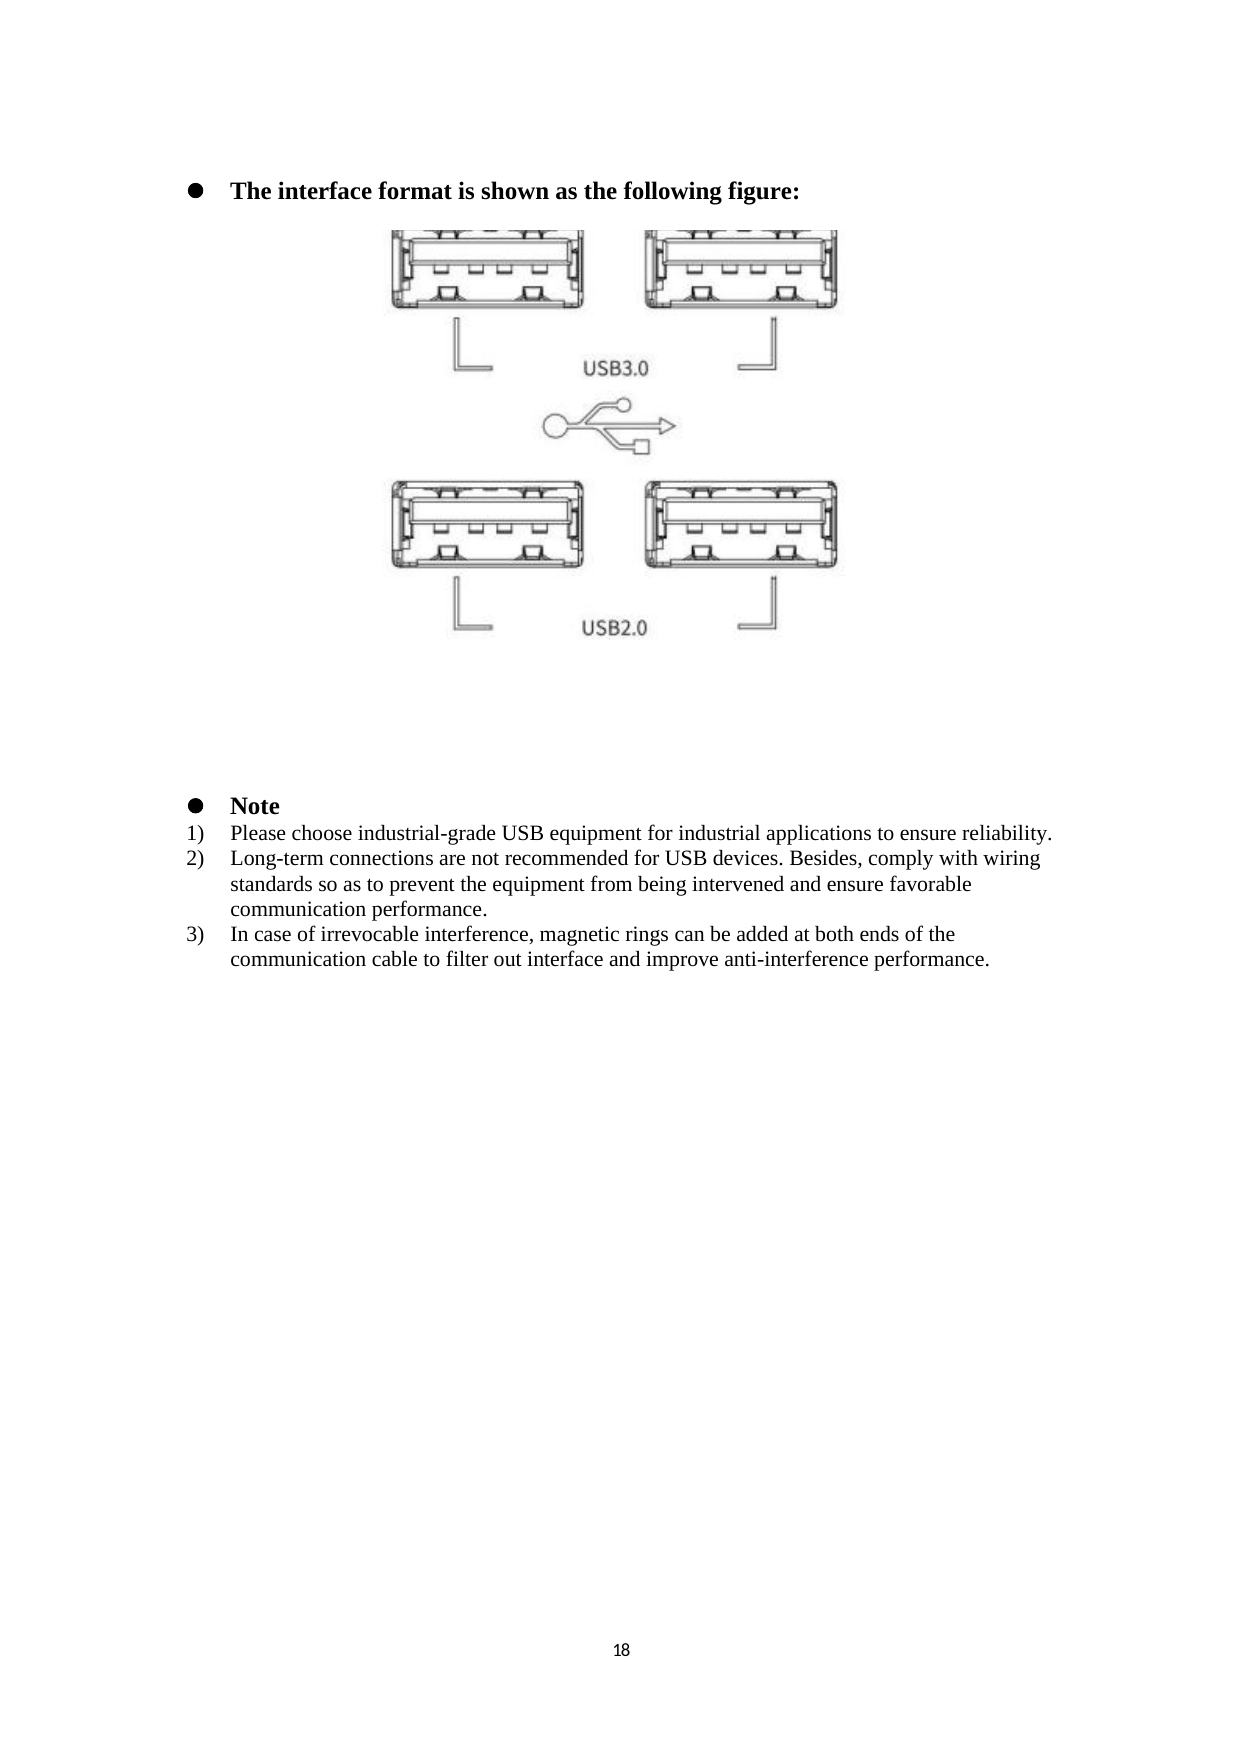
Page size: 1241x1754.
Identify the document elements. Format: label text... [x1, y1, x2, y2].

list Please choose industrial-grade USB equipment for industrial applications to ensure reliability. [186, 820, 1054, 845]
picture [320, 230, 899, 659]
list Long-term connections are not recommended for USB devices. Besides, comply with wiring standards so as to prevent the equipment from being intervened and ensure favorable communication performance. [186, 845, 1054, 921]
list The interface format is shown as the following figure: [186, 176, 1054, 205]
list Note [186, 791, 1054, 820]
list In case of irrevocable interference, magnetic rings can be added at both ends of the communication cable to filter out interface and improve anti-interference performance. [186, 921, 1054, 971]
